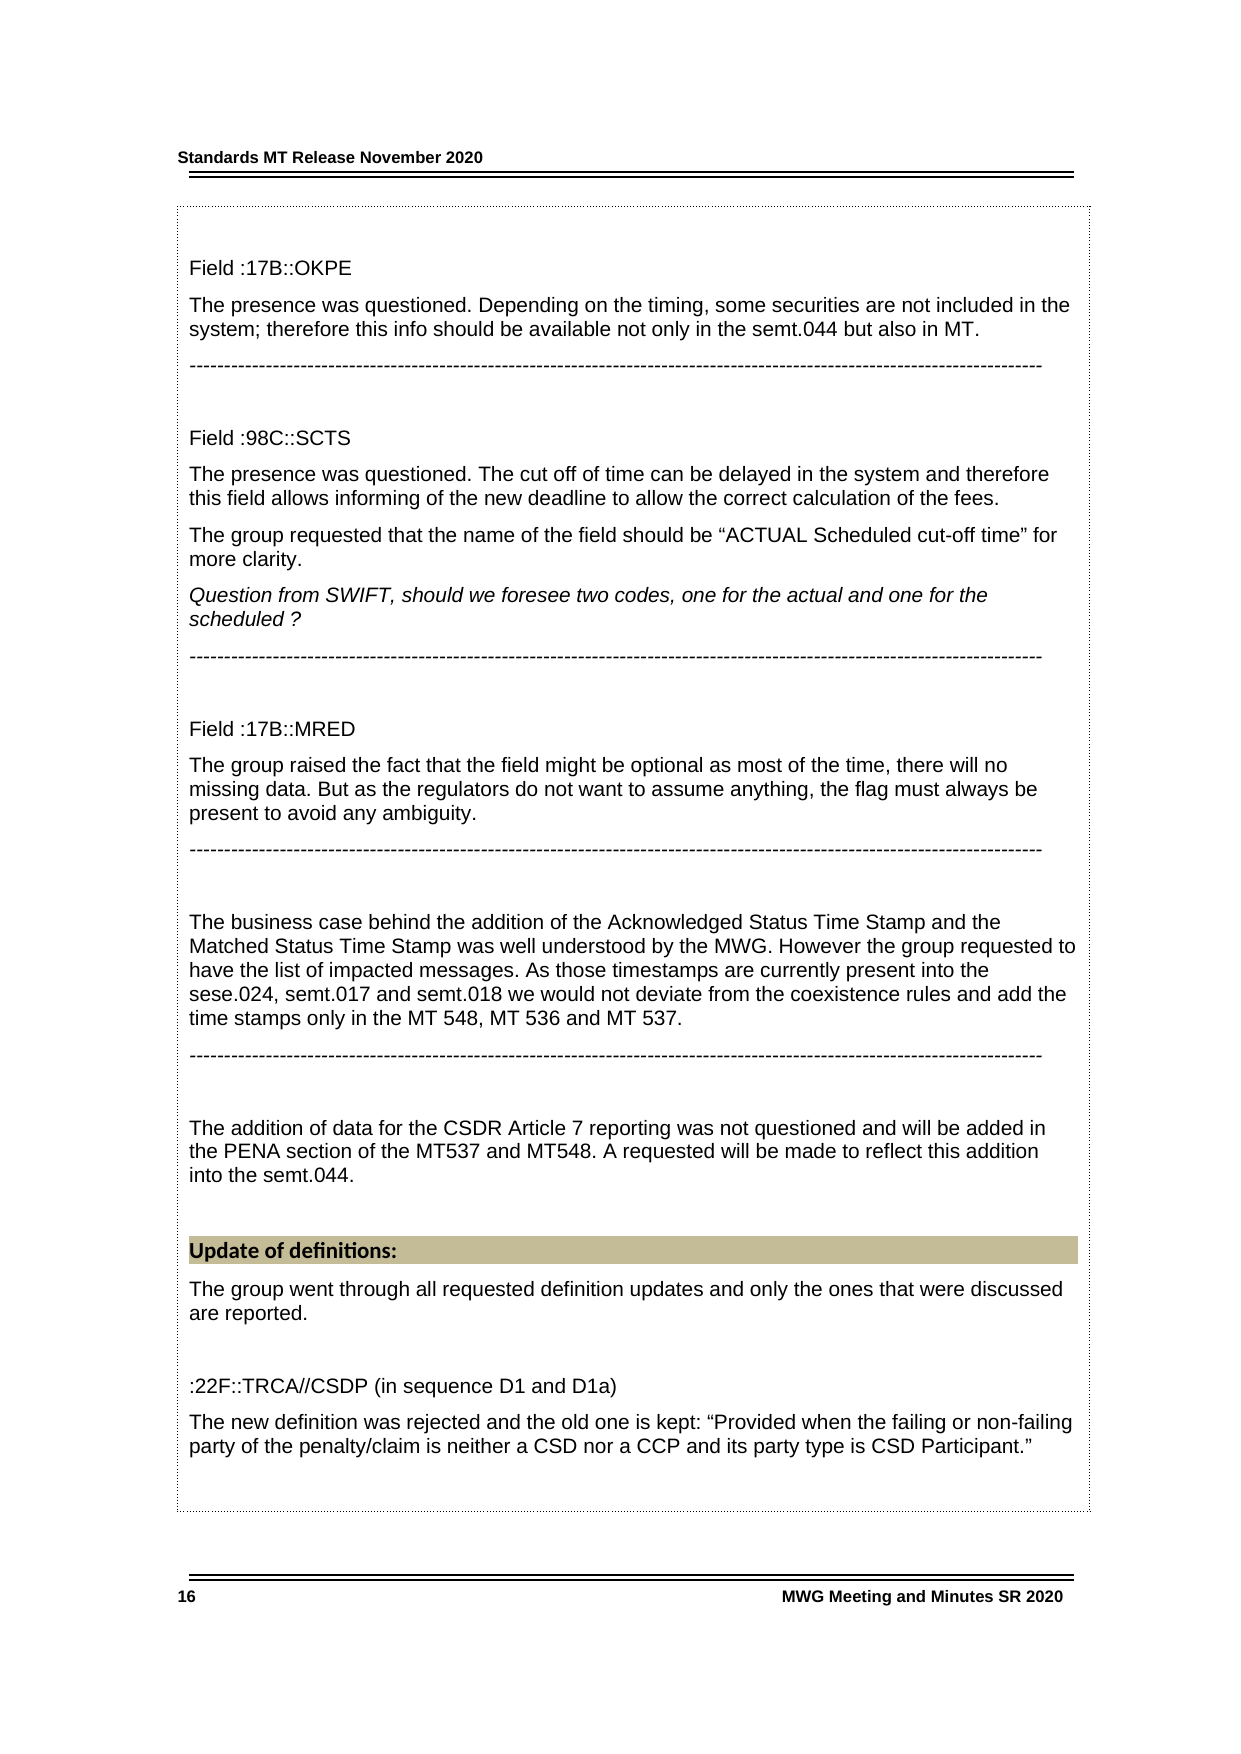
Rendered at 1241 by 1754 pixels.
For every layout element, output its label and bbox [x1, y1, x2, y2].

table_cell [178, 206, 1090, 1511]
